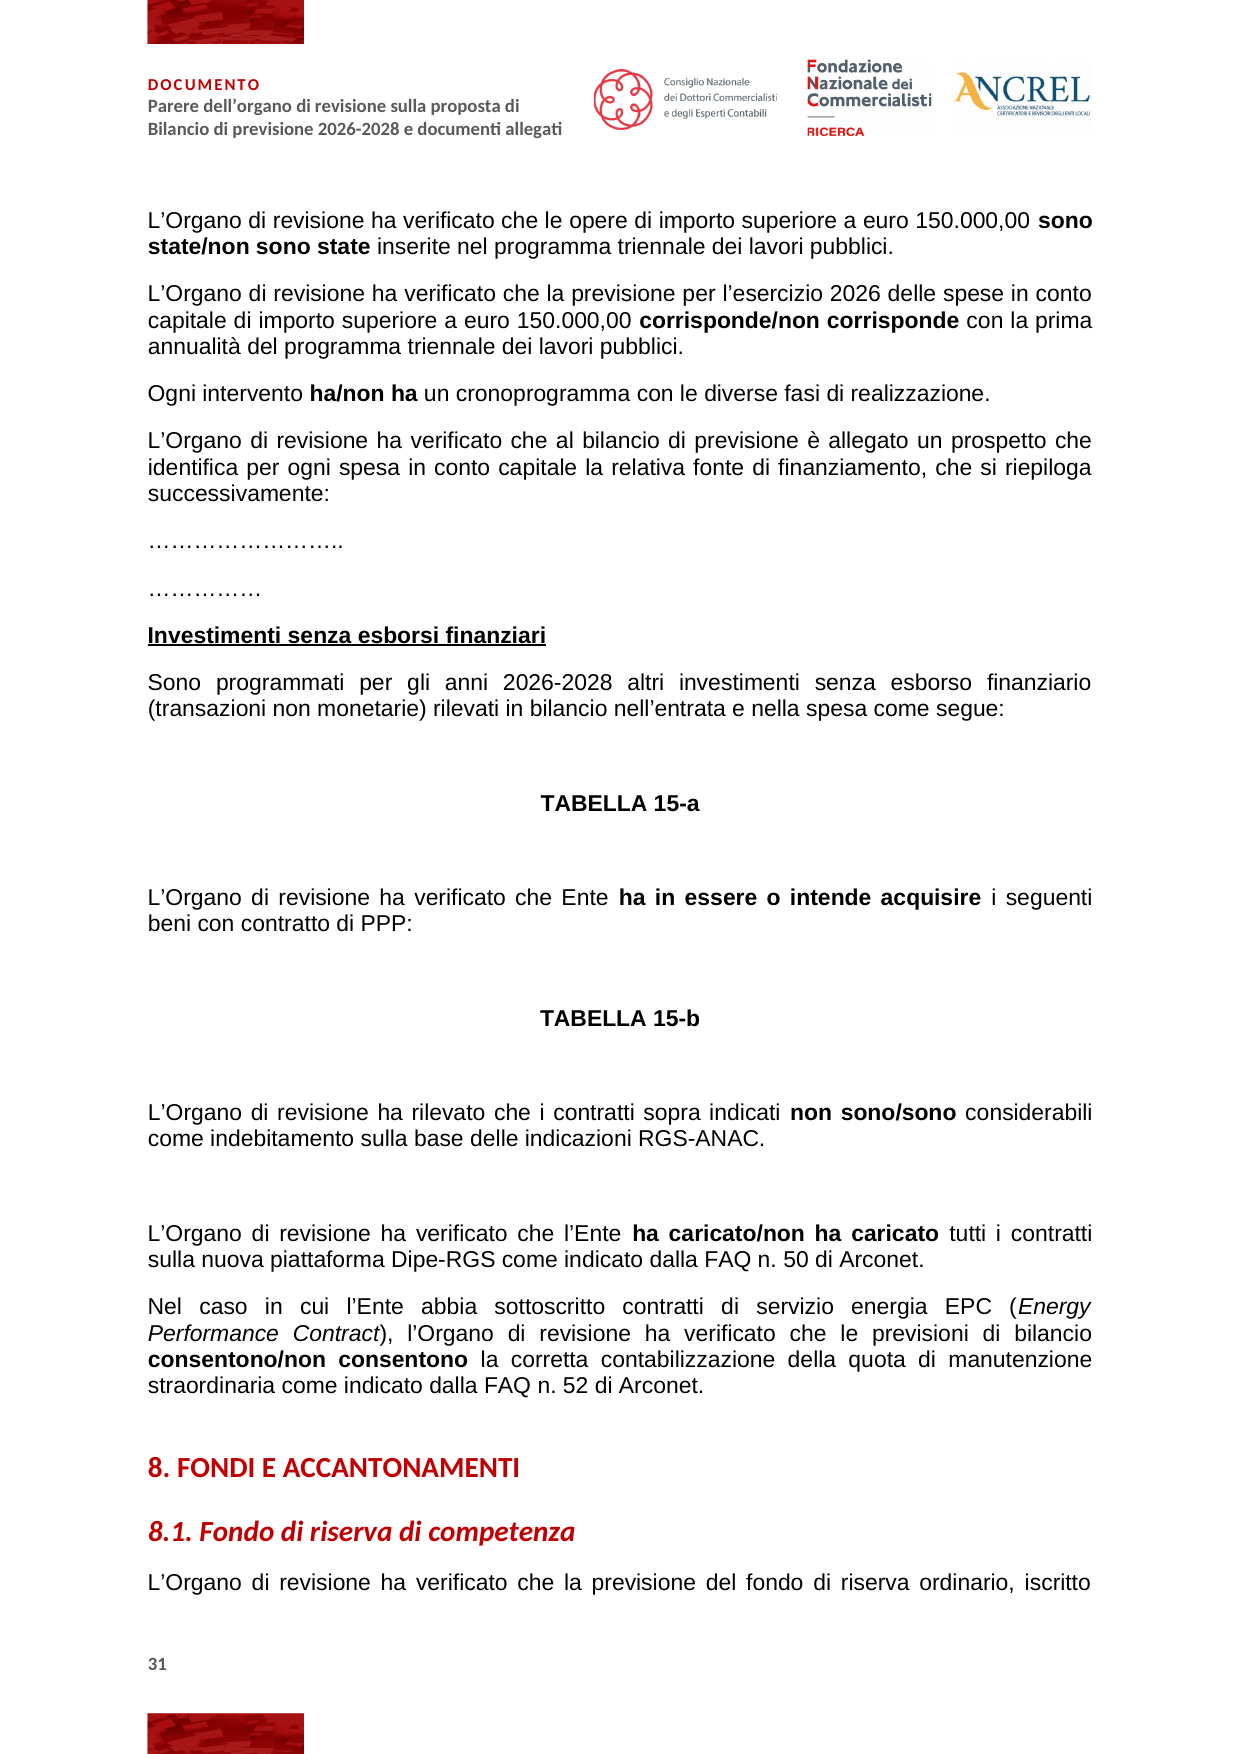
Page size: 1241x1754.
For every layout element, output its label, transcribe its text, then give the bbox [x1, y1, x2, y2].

text L’Organo di revisione ha verificato che le opere di importo superiore a euro 150.000,00 sono state/non sono state inserite nel programma triennale dei lavori pubblici. [147, 207, 1092, 259]
text L’Organo di revisione ha verificato che Ente ha in essere o intende acquisire i seguenti beni con contratto di PPP: [147, 884, 1092, 937]
text L’Organo di revisione ha rilevato che i contratti sopra indicati non sono/sono considerabili come indebitamento sulla base delle indicazioni RGS-ANAC. [148, 1099, 1092, 1152]
subtitle 8. FONDI E ACCANTONAMENTI [148, 1449, 1092, 1484]
picture [807, 59, 932, 136]
picture [148, 1714, 304, 1754]
picture [593, 69, 777, 130]
text Ogni intervento ha/non ha un cronoprogramma con le diverse fasi di realizzazione. [147, 380, 1092, 407]
text TABELLA 15-b [147, 1005, 1092, 1031]
text Investimenti senza esborsi finanziari [147, 622, 1092, 648]
picture [148, 0, 304, 44]
text 8.1. Fondo di riserva di competenza [148, 1513, 1092, 1548]
text L’Organo di revisione ha verificato che al bilancio di previsione è allegato un prospetto che identifica per ogni spesa in conto capitale la relativa fonte di finanziamento, che si riepiloga successivamente: [147, 427, 1092, 506]
text Nel caso in cui l’Ente abbia sottoscritto contratti di servizio energia EPC (Energy Performance Contract), l’Organo di revisione ha verificato che le previsioni di bilancio consentono/non consentono la corretta contabilizzazione della quota di manutenzione straordinaria come indicato dalla FAQ n. 52 di Arconet. [147, 1293, 1092, 1399]
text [147, 1569, 1092, 1596]
text L’Organo di revisione ha verificato che l’Ente ha caricato/non ha caricato tutti i contratti sulla nuova piattaforma Dipe-RGS come indicato dalla FAQ n. 50 di Arconet. [147, 1220, 1092, 1272]
text TABELLA 15-a [147, 789, 1092, 816]
text L’Organo di revisione ha verificato che la previsione per l’esercizio 2026 delle spese in conto capitale di importo superiore a euro 150.000,00 corrisponde/non corrisponde con la prima annualità del programma triennale dei lavori pubblici. [147, 280, 1092, 359]
text Sono programmati per gli anni 2026-2028 altri investimenti senza esborso finanziario (transazioni non monetarie) rilevati in bilancio nell’entrata e nella spesa come segue: [147, 669, 1092, 722]
text …………………….. [147, 527, 1092, 554]
text …………… [147, 574, 1092, 601]
picture [951, 62, 1094, 131]
